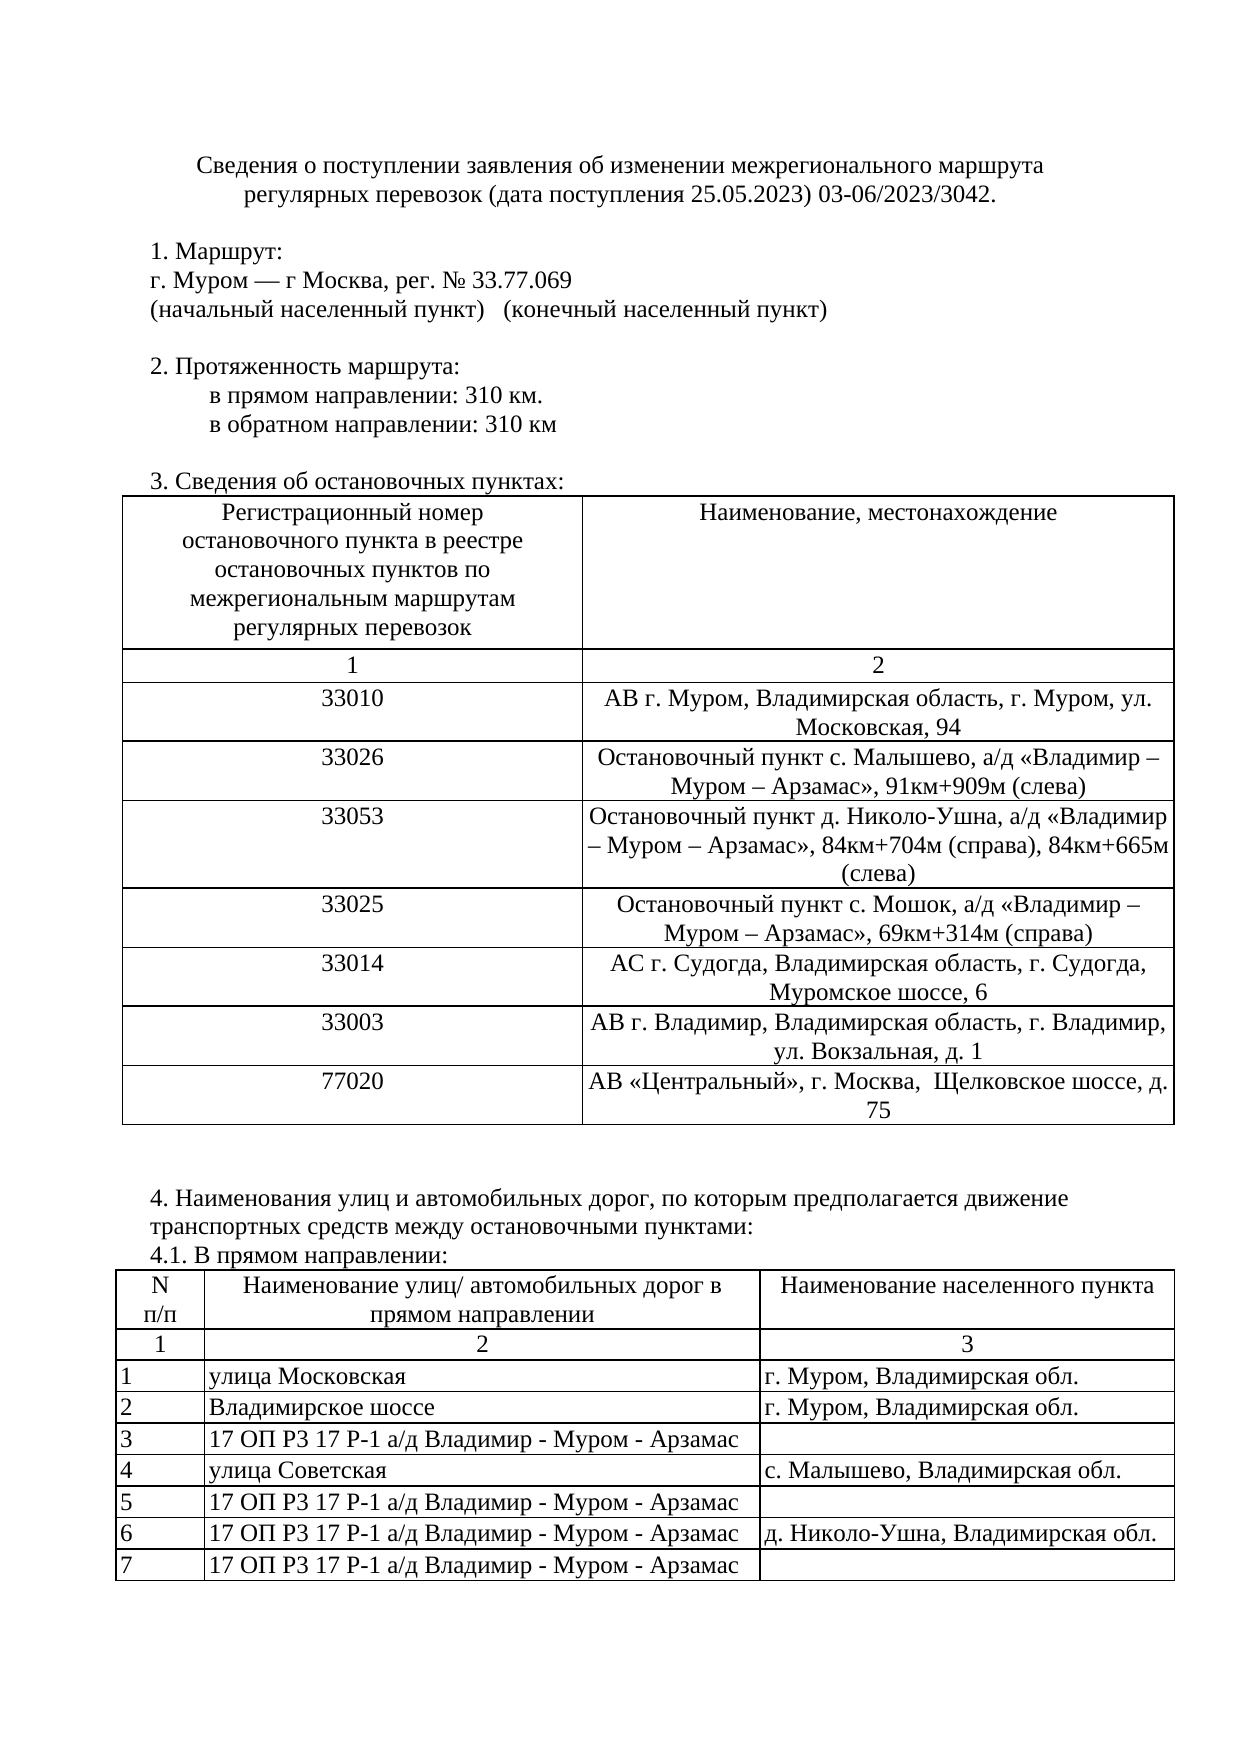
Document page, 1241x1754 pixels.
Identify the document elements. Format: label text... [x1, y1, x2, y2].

table_cell 2 [205, 1330, 759, 1359]
table_cell 33026 [123, 742, 582, 799]
text 4. Наименования улиц и автомобильных дорог, по которым предполагается движение транспортных средств между остановочными пунктами: [150, 1183, 1090, 1240]
table_cell Остановочный пункт с. Мошок, а/д «Владимир – Муром – Арзамас», 69км+314м (справа) [583, 889, 1173, 946]
table_cell Владимирское шоссе [205, 1392, 759, 1422]
table_cell АВ г. Владимир, Владимирская область, г. Владимир, ул. Вокзальная, д. 1 [583, 1007, 1173, 1064]
text г. Муром — г Москва, рег. № 33.77.069 [150, 265, 1090, 294]
table_cell 7 [117, 1550, 204, 1579]
text (начальный населенный пункт) (конечный населенный пункт) [150, 294, 1090, 322]
text 4.1. В прямом направлении: [150, 1240, 1090, 1269]
table_cell улица Московская [205, 1361, 759, 1391]
table_cell 33025 [123, 889, 582, 946]
table_cell 3 [117, 1424, 204, 1454]
table_header Наименование населенного пункта [761, 1271, 1174, 1328]
text 3. Сведения об остановочных пунктах: [150, 466, 1090, 495]
text в обратном направлении: 310 км [150, 409, 1090, 437]
text Сведения о поступлении заявления об изменении межрегионального маршрута регулярных перевозок (дата поступления 25.05.2023) 03-06/2023/3042. [150, 150, 1090, 207]
table_cell 33014 [123, 948, 582, 1005]
table_cell АС г. Судогда, Владимирская область, г. Судогда, Муромское шоссе, 6 [583, 948, 1173, 1005]
table_header N п/п [117, 1271, 204, 1328]
table_header Наименование, местонахождение [583, 497, 1173, 648]
table_header Регистрационный номер остановочного пункта в реестре остановочных пунктов по межрегиональным маршрутам регулярных перевозок [123, 497, 582, 648]
table_cell 33053 [123, 801, 582, 887]
table_cell 4 [117, 1455, 204, 1485]
text 2. Протяженность маршрута: [150, 351, 1090, 380]
table_cell 2 [117, 1392, 204, 1422]
table_cell 5 [117, 1487, 204, 1517]
table_cell 33003 [123, 1007, 582, 1064]
table_cell с. Малышево, Владимирская обл. [761, 1455, 1174, 1485]
text 1. Маршрут: [150, 236, 1090, 265]
table_cell АВ «Центральный», г. Москва, Щелковское шоссе, д. 75 [583, 1066, 1173, 1123]
table_cell 17 ОП Р3 17 Р-1 а/д Владимир - Муром - Арзамас [205, 1424, 759, 1454]
table_cell 77020 [123, 1066, 582, 1123]
table_cell д. Николо-Ушна, Владимирская обл. [761, 1518, 1174, 1548]
table_header Наименование улиц/ автомобильных дорог в прямом направлении [205, 1271, 759, 1328]
table_cell 1 [117, 1361, 204, 1391]
table_cell Остановочный пункт с. Малышево, а/д «Владимир – Муром – Арзамас», 91км+909м (слева) [583, 742, 1173, 799]
table_cell 1 [123, 650, 582, 681]
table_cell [205, 1518, 759, 1548]
text в прямом направлении: 310 км. [150, 380, 1090, 409]
table_cell [761, 1487, 1174, 1517]
table_cell 6 [117, 1518, 204, 1548]
table_cell АВ г. Муром, Владимирская область, г. Муром, ул. Московская, 94 [583, 683, 1173, 740]
table_cell г. Муром, Владимирская обл. [761, 1361, 1174, 1391]
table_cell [205, 1487, 759, 1517]
table_cell 1 [117, 1330, 204, 1359]
table_cell Остановочный пункт д. Николо-Ушна, а/д «Владимир – Муром – Арзамас», 84км+704м (справа), 84км+665м (слева) [583, 801, 1173, 887]
table_cell 2 [583, 650, 1173, 681]
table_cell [205, 1550, 759, 1579]
table_cell улица Советская [205, 1455, 759, 1485]
table_cell 33010 [123, 683, 582, 740]
table_cell г. Муром, Владимирская обл. [761, 1392, 1174, 1422]
table_cell 3 [761, 1330, 1174, 1359]
table_cell [761, 1424, 1174, 1454]
table_cell [761, 1550, 1174, 1579]
